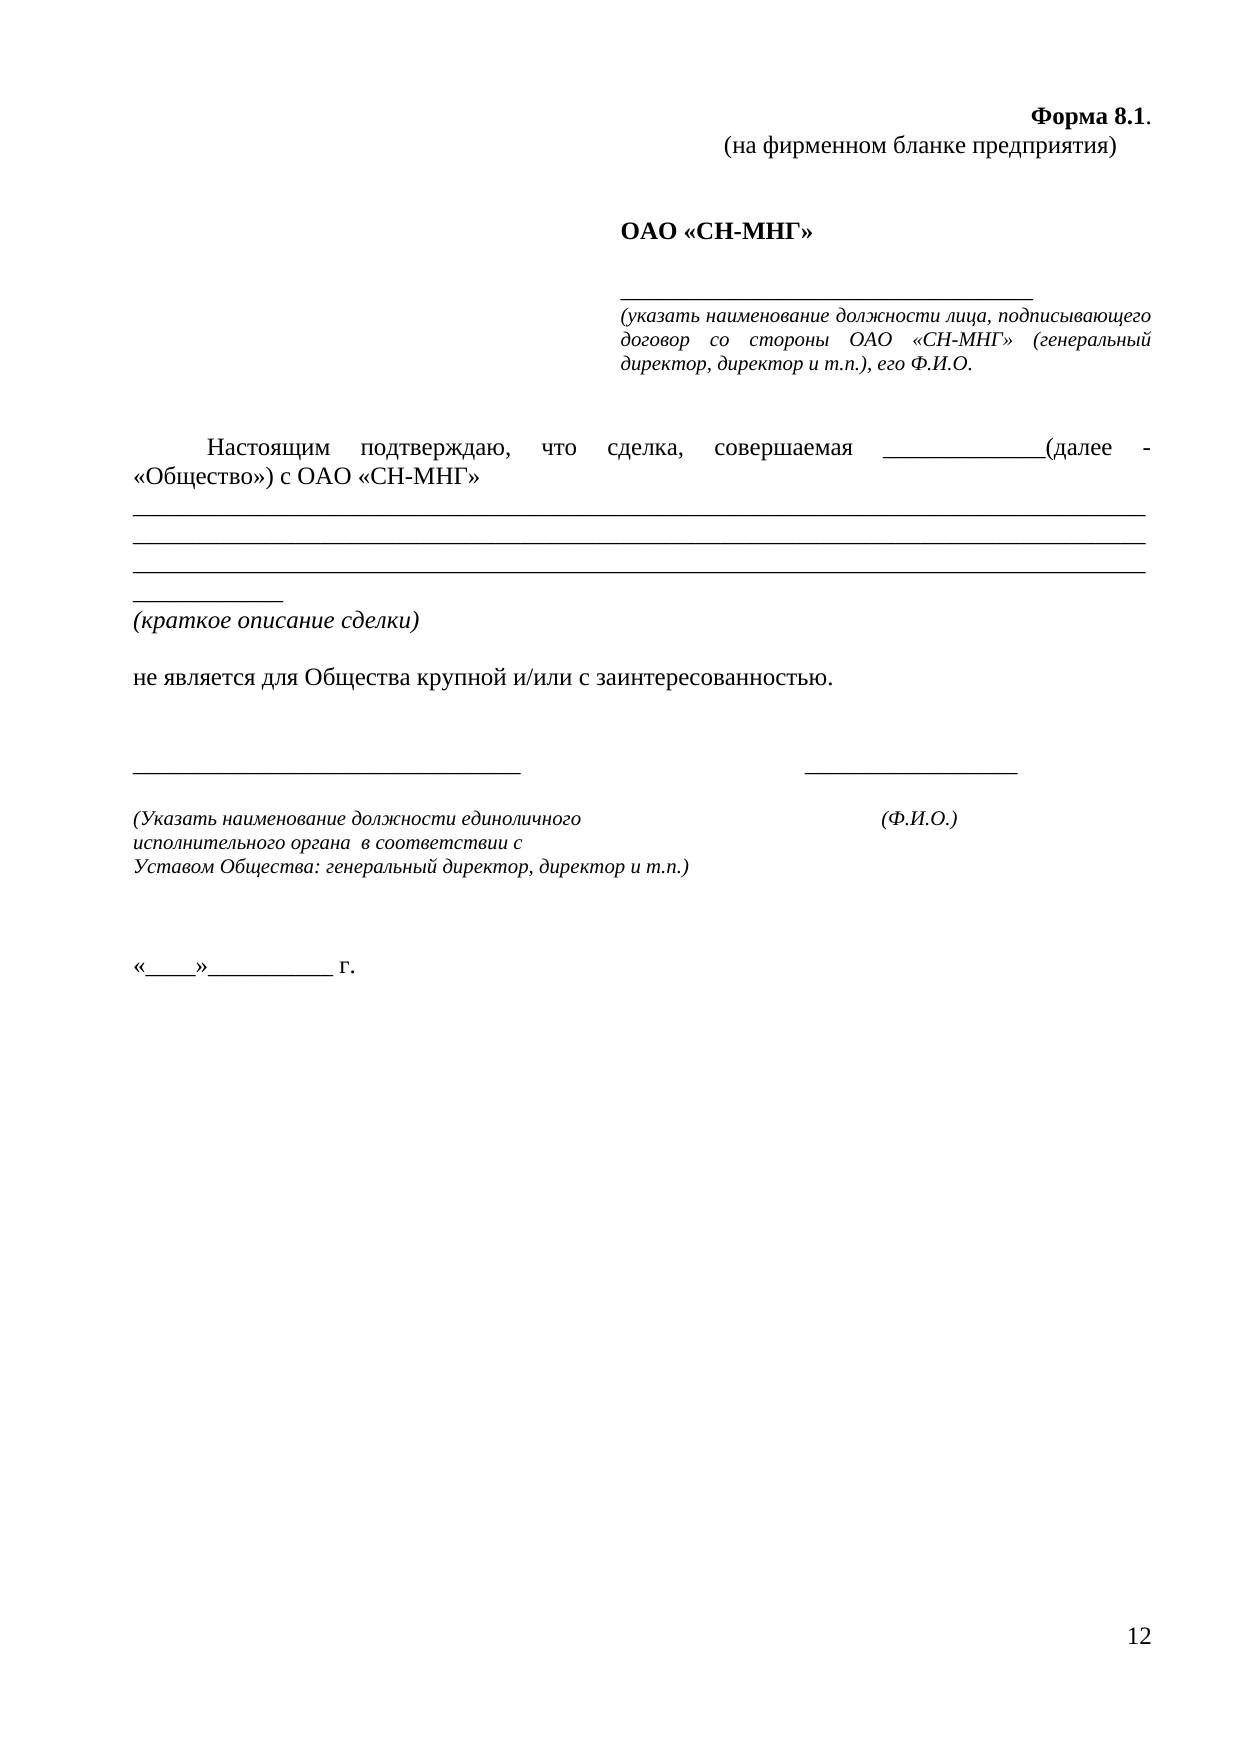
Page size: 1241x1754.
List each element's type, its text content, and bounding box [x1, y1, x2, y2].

text Уставом Общества: генеральный директор, директор и т.п.) [133, 854, 1152, 878]
text _________________________________ [518, 274, 1152, 303]
text (указать наименование должности лица, подписывающего договор со стороны ОАО «СН-МНГ» (генеральный директор, директор и т.п.), его Ф.И.О. [620, 303, 1152, 375]
text исполнительного органа в соответствии с [133, 830, 1152, 854]
text (на фирменном бланке предприятия) [650, 130, 1152, 159]
text ОАО «СН-МНГ» [620, 216, 1152, 245]
text _______________________________ _________________ [133, 748, 1152, 777]
text (краткое описание сделки) [133, 605, 1152, 633]
text не является для Общества крупной и/или с заинтересованностью. [133, 662, 1152, 691]
text _______________________________________________________________________________________________________________________________________________________________________________________________________________________________________________________________ [133, 490, 1152, 605]
text (Указать наименование должности единоличного (Ф.И.О.) [133, 806, 1152, 830]
text Настоящим подтверждаю, что сделка, совершаемая _____________(далее - «Общество») с ОАО «СН-МНГ» [133, 432, 1152, 490]
text Форма 8.1. [133, 101, 1152, 130]
text «____»__________ г. [133, 950, 1152, 979]
